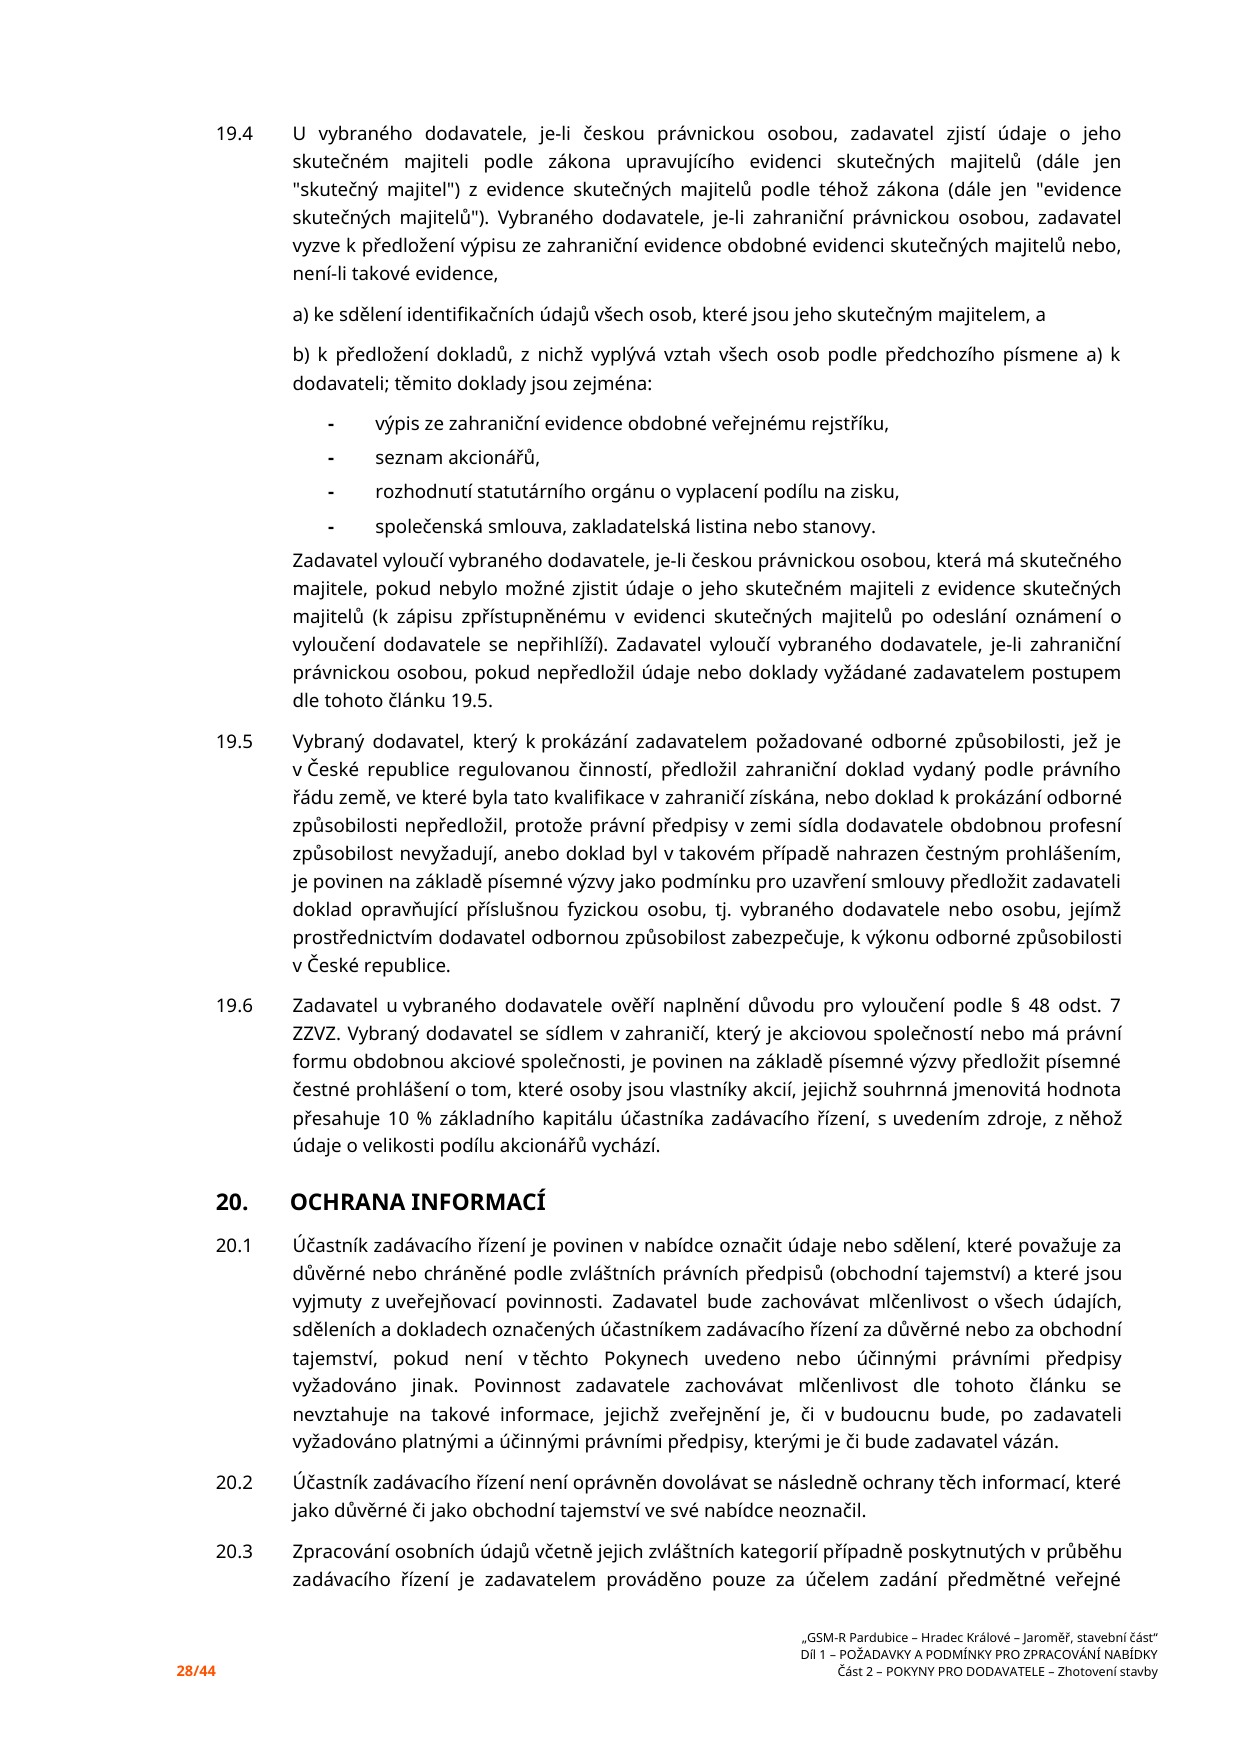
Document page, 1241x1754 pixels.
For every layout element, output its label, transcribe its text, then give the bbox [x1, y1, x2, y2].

text Vybraný dodavatel, který k prokázání zadavatelem požadované odborné způsobilosti, jež je v České republice regulovanou činností, předložil zahraniční doklad vydaný podle právního řádu země, ve které byla tato kvalifikace v zahraničí získána, nebo doklad k prokázání odborné způsobilosti nepředložil, protože právní předpisy v zemi sídla dodavatele obdobnou profesní způsobilost nevyžadují, anebo doklad byl v takovém případě nahrazen čestným prohlášením, je povinen na základě písemné výzvy jako podmínku pro uzavření smlouvy předložit zadavateli doklad opravňující příslušnou fyzickou osobu, tj. vybraného dodavatele nebo osobu, jejímž prostřednictvím dodavatel odbornou způsobilost zabezpečuje, k výkonu odborné způsobilosti v České republice. [216, 728, 1122, 978]
text U vybraného dodavatele, je-li českou právnickou osobou, zadavatel zjistí údaje o jeho skutečném majiteli podle zákona upravujícího evidenci skutečných majitelů (dále jen "skutečný majitel") z evidence skutečných majitelů podle téhož zákona (dále jen "evidence skutečných majitelů"). Vybraného dodavatele, je-li zahraniční právnickou osobou, zadavatel vyzve k předložení výpisu ze zahraniční evidence obdobné evidenci skutečných majitelů nebo, není-li takové evidence, [216, 121, 1122, 286]
text Zadavatel u vybraného dodavatele ověří naplnění důvodu pro vyloučení podle § 48 odst. 7 ZZVZ. Vybraný dodavatel se sídlem v zahraničí, který je akciovou společností nebo má právní formu obdobnou akciové společnosti, je povinen na základě písemné výzvy předložit písemné čestné prohlášení o tom, které osoby jsou vlastníky akcií, jejichž souhrnná jmenovitá hodnota přesahuje 10 % základního kapitálu účastníka zadávacího řízení, s uvedením zdroje, z něhož údaje o velikosti podílu akcionářů vychází. [216, 993, 1122, 1158]
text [216, 1538, 1122, 1591]
text výpis ze zahraniční evidence obdobné veřejnému rejstříku, [328, 410, 1122, 436]
text Zadavatel vyloučí vybraného dodavatele, je-li českou právnickou osobou, která má skutečného majitele, pokud nebylo možné zjistit údaje o jeho skutečném majiteli z evidence skutečných majitelů (k zápisu zpřístupněnému v evidenci skutečných majitelů po odeslání oznámení o vyloučení dodavatele se nepřihlíží). Zadavatel vyloučí vybraného dodavatele, je-li zahraniční právnickou osobou, pokud nepředložil údaje nebo doklady vyžádané zadavatelem postupem dle tohoto článku 19.5. [292, 547, 1122, 713]
text Účastník zadávacího řízení je povinen v nabídce označit údaje nebo sdělení, které považuje za důvěrné nebo chráněné podle zvláštních právních předpisů (obchodní tajemství) a které jsou vyjmuty z uveřejňovací povinnosti. Zadavatel bude zachovávat mlčenlivost o všech údajích, sděleních a dokladech označených účastníkem zadávacího řízení za důvěrné nebo za obchodní tajemství, pokud není v těchto Pokynech uvedeno nebo účinnými právními předpisy vyžadováno jinak. Povinnost zadavatele zachovávat mlčenlivost dle tohoto článku se nevztahuje na takové informace, jejichž zveřejnění je, či v budoucnu bude, po zadavateli vyžadováno platnými a účinnými právními předpisy, kterými je či bude zadavatel vázán. [216, 1233, 1122, 1454]
text a) ke sdělení identifikačních údajů všech osob, které jsou jeho skutečným majitelem, a [292, 301, 1122, 327]
text rozhodnutí statutárního orgánu o vyplacení podílu na zisku, [328, 479, 1122, 504]
text b) k předložení dokladů, z nichž vyplývá vztah všech osob podle předchozího písmene a) k dodavateli; těmito doklady jsou zejména: [292, 342, 1122, 395]
text OCHRANA INFORMACÍ [216, 1186, 1122, 1217]
text Účastník zadávacího řízení není oprávněn dovolávat se následně ochrany těch informací, které jako důvěrné či jako obchodní tajemství ve své nabídce neoznačil. [216, 1469, 1122, 1523]
text seznam akcionářů, [328, 444, 1122, 470]
text společenská smlouva, zakladatelská listina nebo stanovy. [328, 513, 1122, 539]
